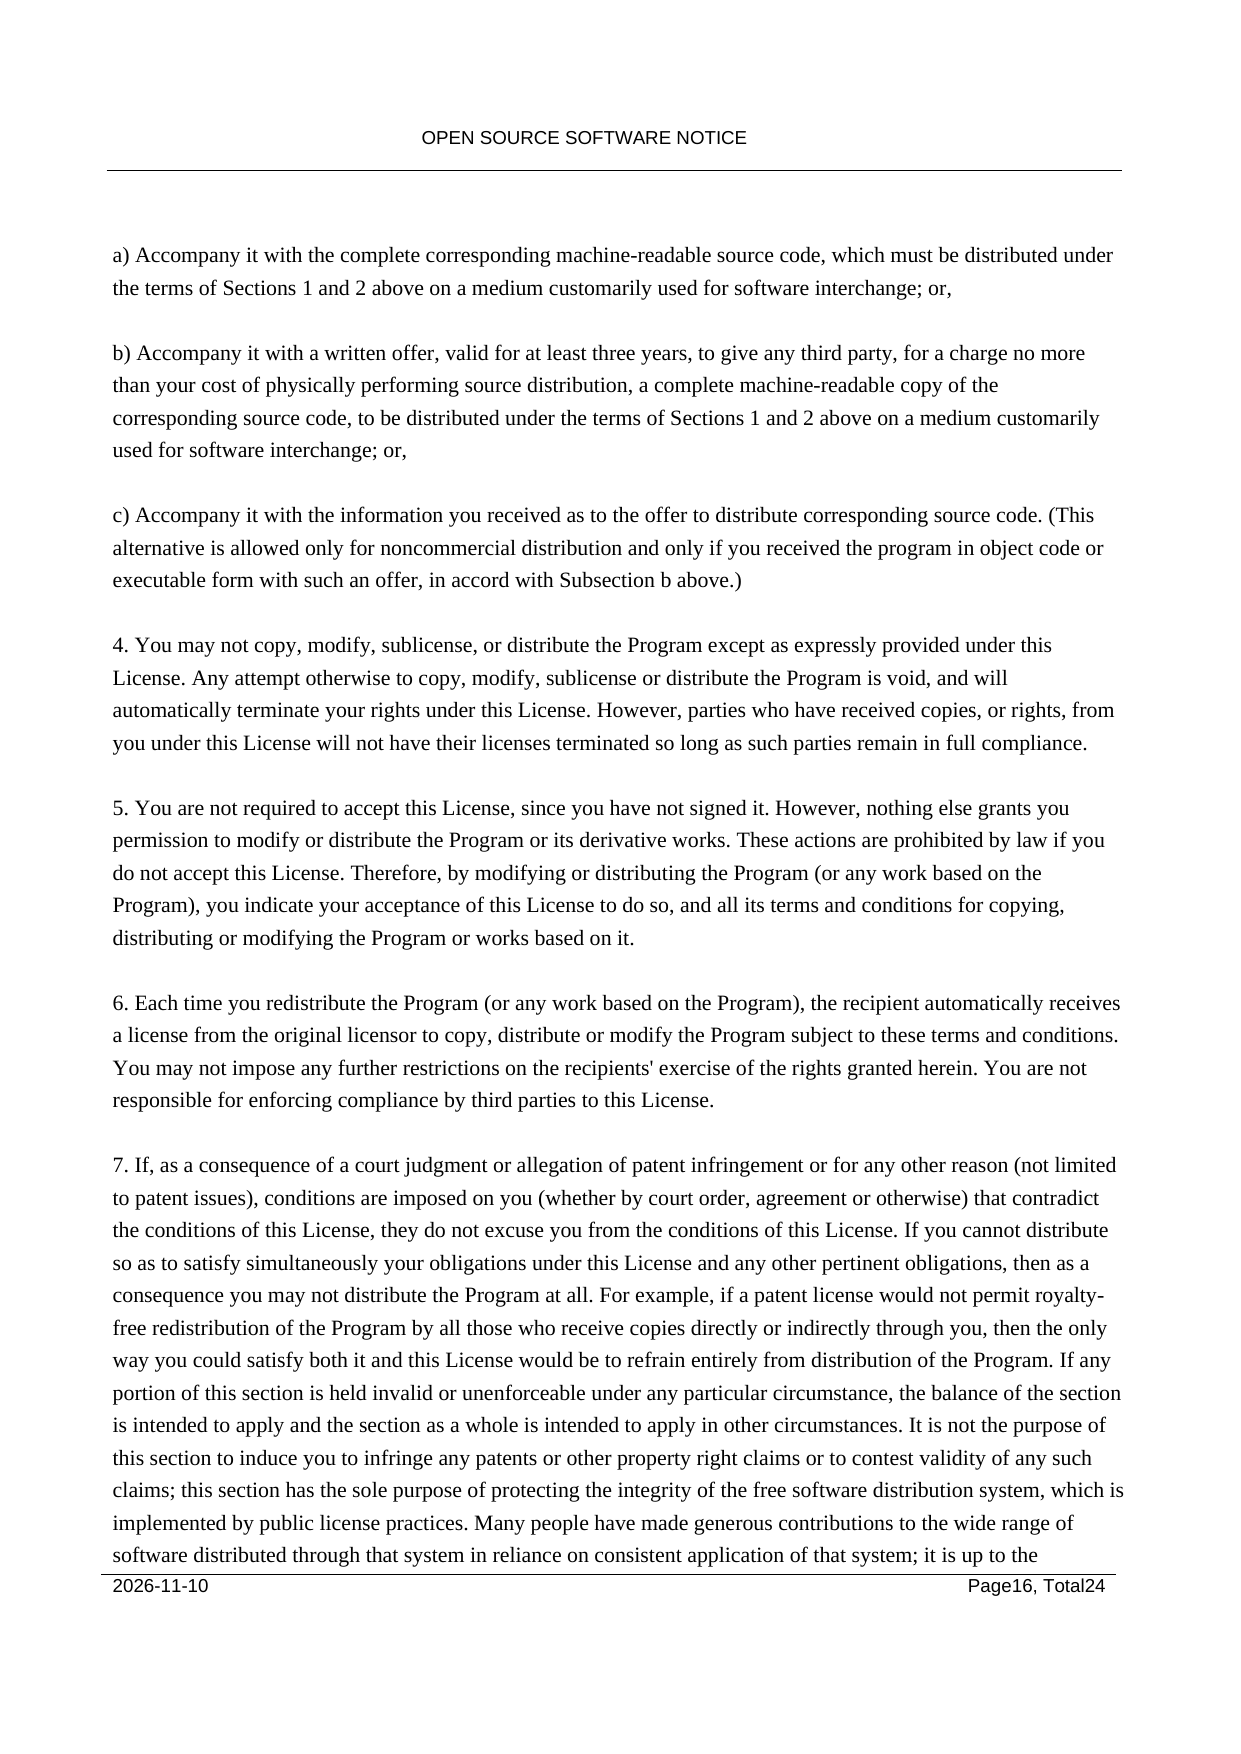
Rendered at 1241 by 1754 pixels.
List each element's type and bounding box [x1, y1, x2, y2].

text [112, 206, 1128, 1571]
